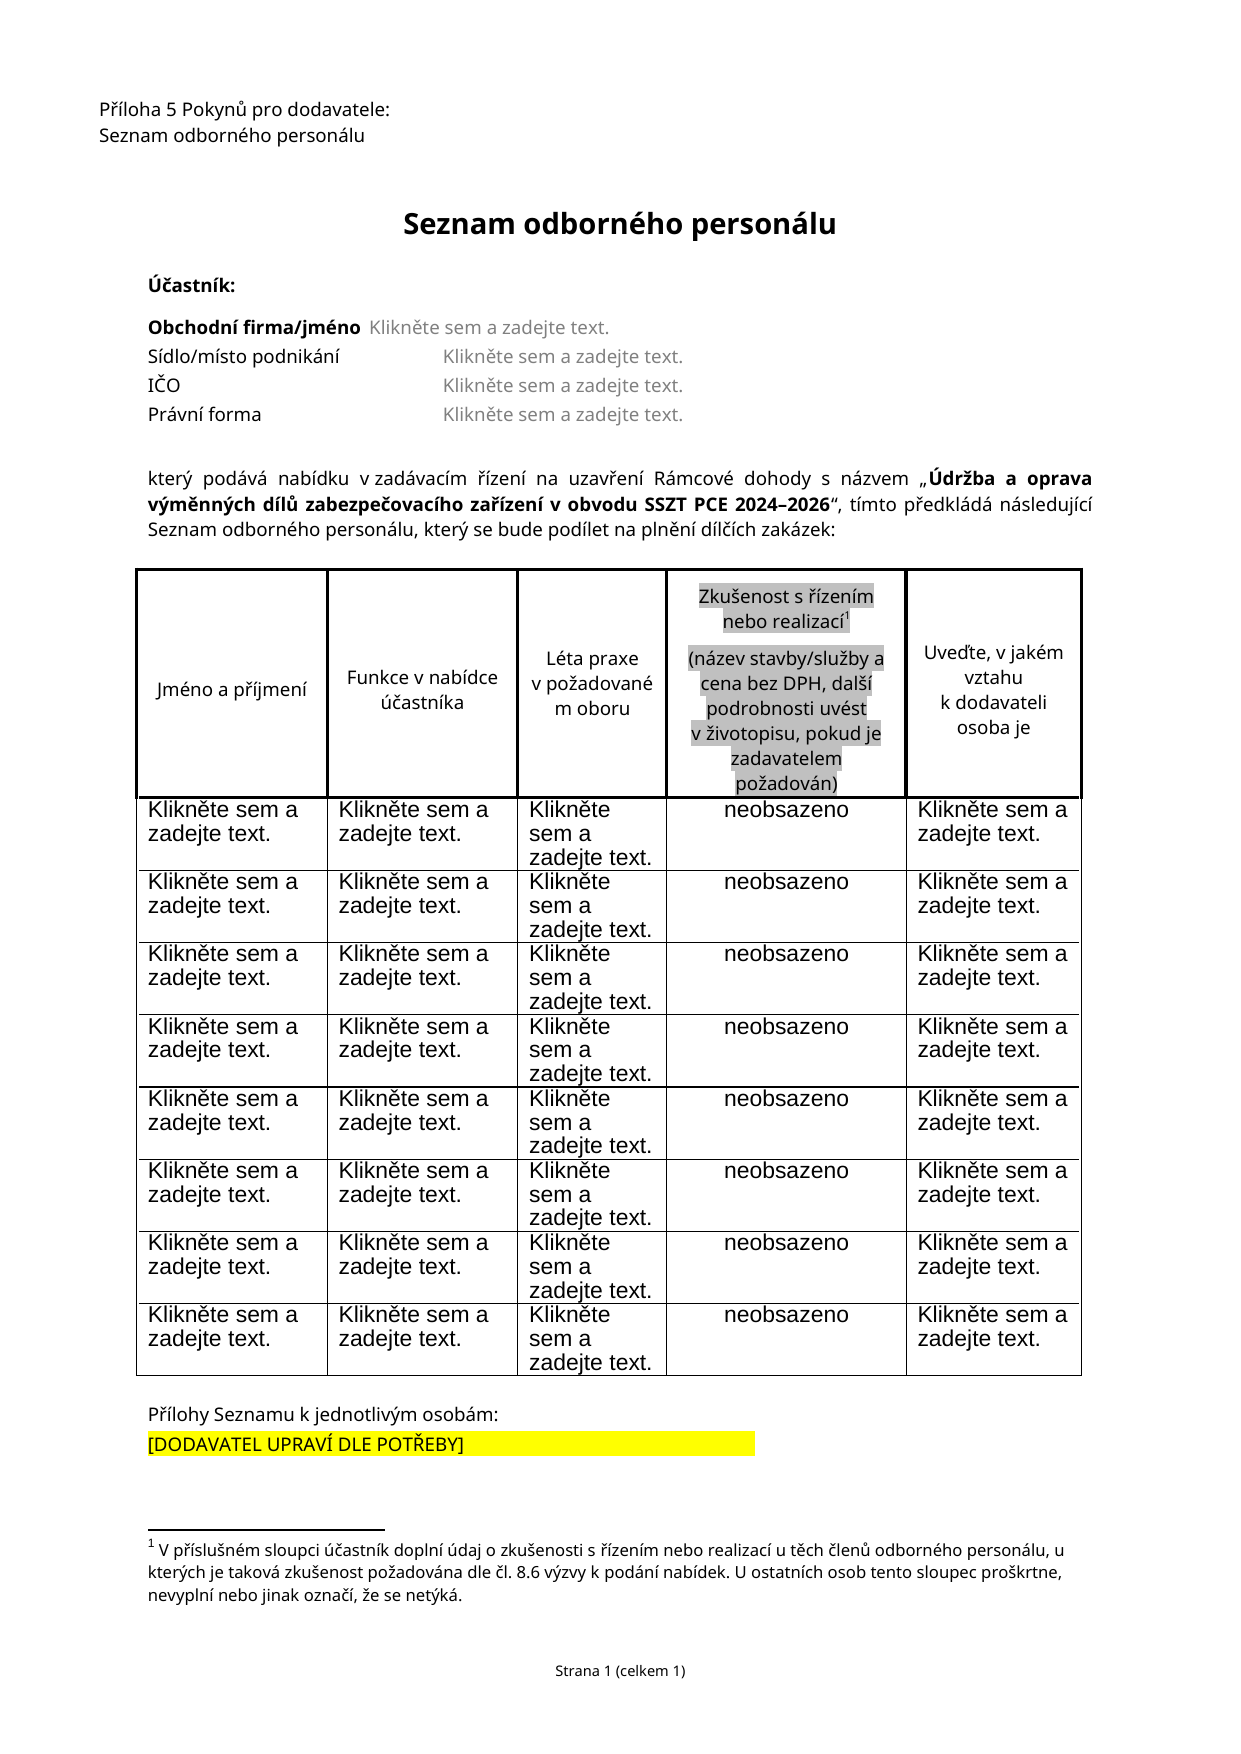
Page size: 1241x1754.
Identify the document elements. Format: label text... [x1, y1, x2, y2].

title Seznam odborného personálu [148, 203, 1093, 243]
text Sídlo/místo podnikání [148, 340, 1093, 369]
table_header Funkce v nabídce účastníka [329, 571, 516, 796]
text IČO [148, 369, 1093, 398]
text Právní forma [148, 398, 1093, 427]
text [DODAVATEL UPRAVÍ DLE POTŘEBY] [148, 1427, 1092, 1456]
table_header Jméno a příjmení [138, 571, 326, 796]
text Přílohy Seznamu k jednotlivým osobám: [148, 1402, 1093, 1427]
text který podává nabídku v zadávacím řízení na uzavření Rámcové dohody s názvem „Údržba a oprava výměnných dílů zabezpečovacího zařízení v obvodu SSZT PCE 2024–2026“, tímto předkládá následující Seznam odborného personálu, který se bude podílet na plnění dílčích zakázek: [148, 465, 1093, 542]
text Obchodní firma/jméno [148, 311, 1093, 340]
table_header Léta praxe v požadovaném oboru [519, 571, 665, 796]
table_header Zkušenost s řízením nebo realizací (název stavby/služby a cena bez DPH, další podrobnosti uvést v životopisu, pokud je zadavatelem požadován) [668, 571, 904, 796]
text Účastník: [148, 268, 1093, 299]
table_header Uveďte, v jakém vztahu k dodavateli osoba je [908, 571, 1080, 796]
